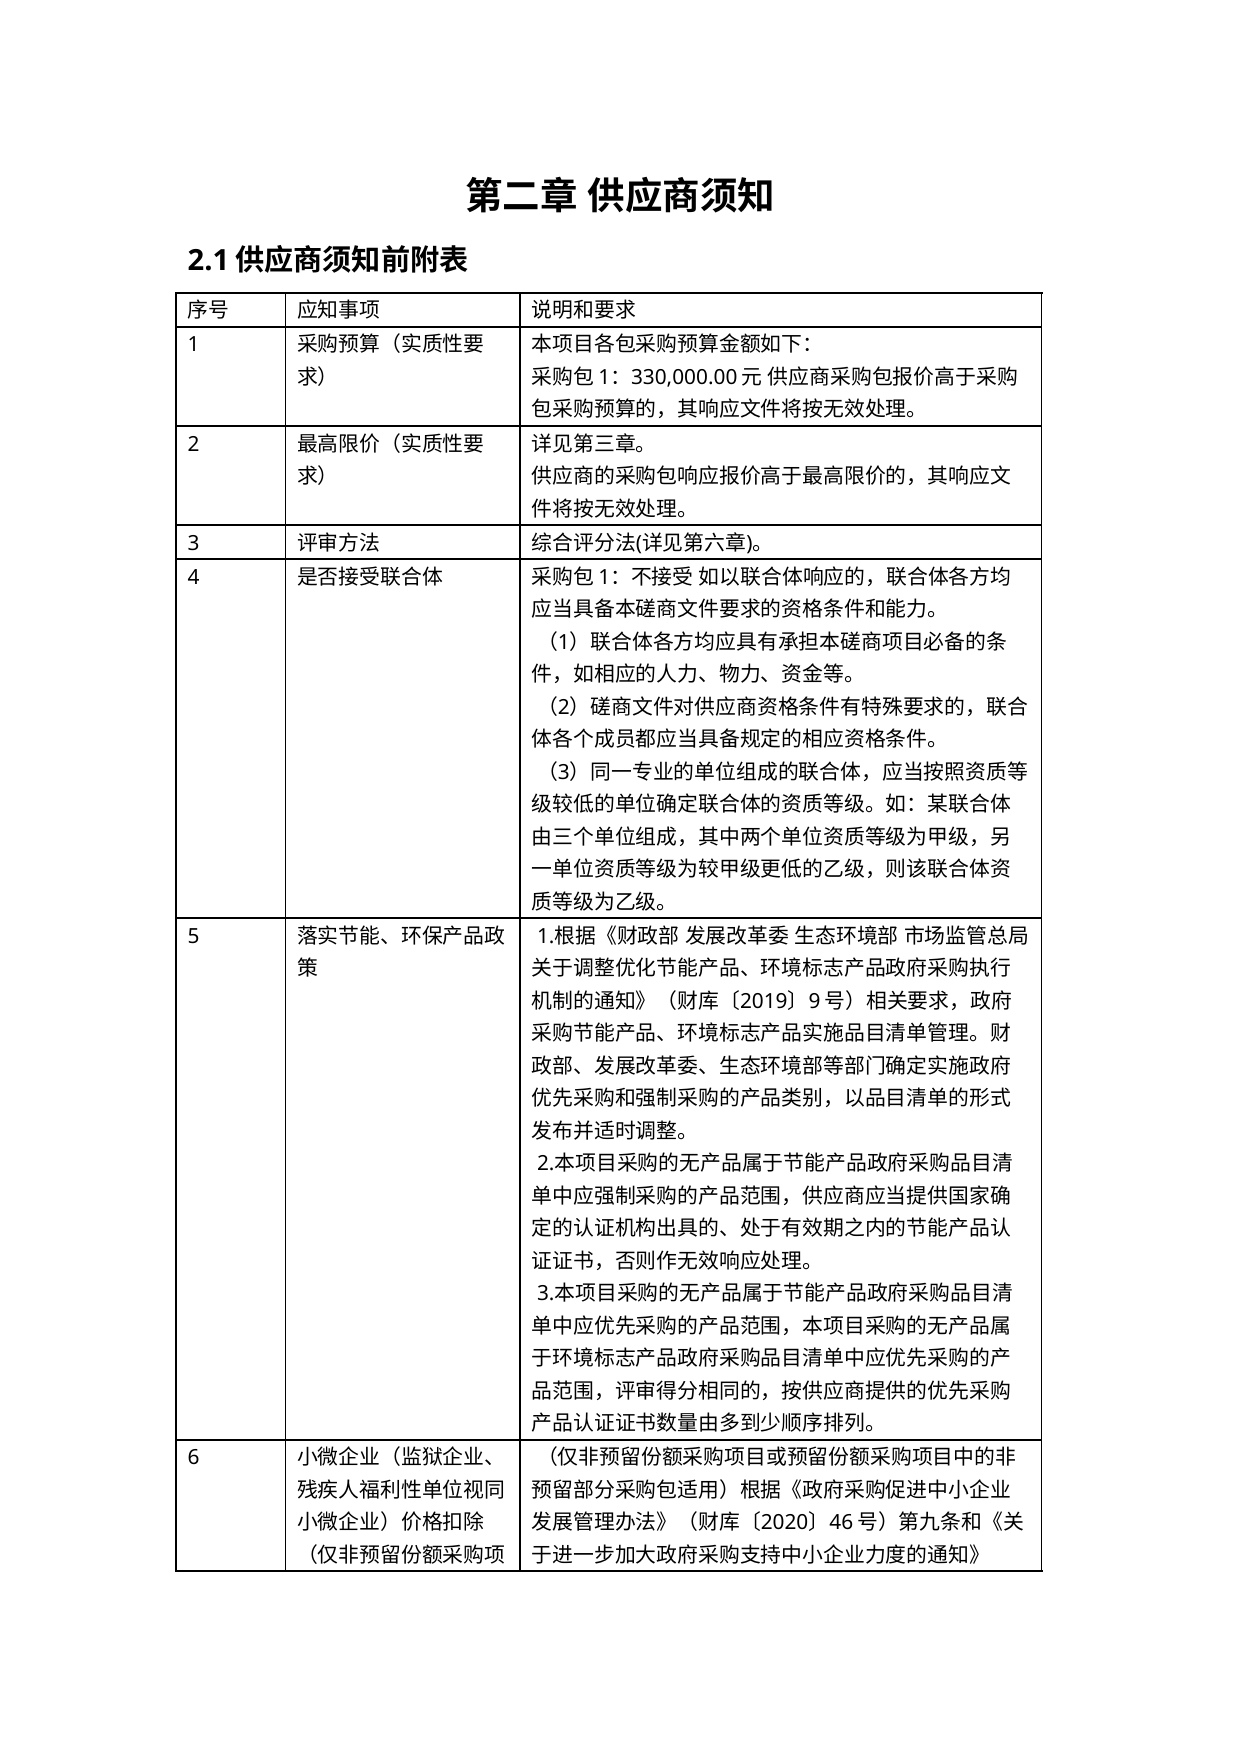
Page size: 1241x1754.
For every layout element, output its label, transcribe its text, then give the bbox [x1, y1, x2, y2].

table_header 应知事项 [286, 294, 519, 326]
table_cell 4 [177, 560, 285, 917]
table_cell 3 [177, 526, 285, 558]
table_cell 1 [177, 328, 285, 425]
text 第二章 供应商须知 [187, 162, 1053, 227]
table_cell 2 [177, 427, 285, 524]
table_cell 5 [177, 919, 285, 1439]
table_cell 采购包1：不接受 如以联合体响应的，联合体各方均应当具备本磋商文件要求的资格条件和能力。 （1）联合体各方均应具有承担本磋商项目必备的条件，如相应的人力、物力、资金等。 （2）磋商文件对供应商资格条件有特殊要求的，联合体各个成员都应当具备规定的相应资格条件。 （3）同一专业的单位组成的联合体，应当按照资质等级较低的单位确定联合体的资质等级。如：某联合体由三个单位组成，其中两个单位资质等级为甲级，另一单位资质等级为较甲级更低的乙级，则该联合体资质等级为乙级。 [521, 560, 1041, 917]
table_cell 落实节能、环保产品政策 [286, 919, 519, 1439]
table_cell 详见第三章。 供应商的采购包响应报价高于最高限价的，其响应文件将按无效处理。 [521, 427, 1041, 524]
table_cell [286, 1441, 519, 1570]
table_cell 本项目各包采购预算金额如下： 采购包1：330,000.00元 供应商采购包报价高于采购包采购预算的，其响应文件将按无效处理。 [521, 328, 1041, 425]
table_header 序号 [177, 294, 285, 326]
table_cell 综合评分法(详见第六章)。 [521, 526, 1041, 558]
table_cell 6 [177, 1441, 285, 1570]
text 2.1供应商须知前附表 [187, 227, 1053, 292]
table_header 说明和要求 [521, 294, 1041, 326]
table_cell 1.根据《财政部 发展改革委 生态环境部 市场监管总局关于调整优化节能产品、环境标志产品政府采购执行机制的通知》（财库〔2019〕9号）相关要求，政府采购节能产品、环境标志产品实施品目清单管理。财政部、发展改革委、生态环境部等部门确定实施政府优先采购和强制采购的产品类别，以品目清单的形式发布并适时调整。 2.本项目采购的无产品属于节能产品政府采购品目清单中应强制采购的产品范围，供应商应当提供国家确定的认证机构出具的、处于有效期之内的节能产品认证证书，否则作无效响应处理。 3.本项目采购的无产品属于节能产品政府采购品目清单中应优先采购的产品范围，本项目采购的无产品属于环境标志产品政府采购品目清单中应优先采购的产品范围，评审得分相同的，按供应商提供的优先采购产品认证证书数量由多到少顺序排列。 [521, 919, 1041, 1439]
table_cell 评审方法 [286, 526, 519, 558]
table_cell 最高限价（实质性要求） [286, 427, 519, 524]
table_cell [521, 1441, 1041, 1570]
table_cell 是否接受联合体 [286, 560, 519, 917]
table_cell 采购预算（实质性要求） [286, 328, 519, 425]
